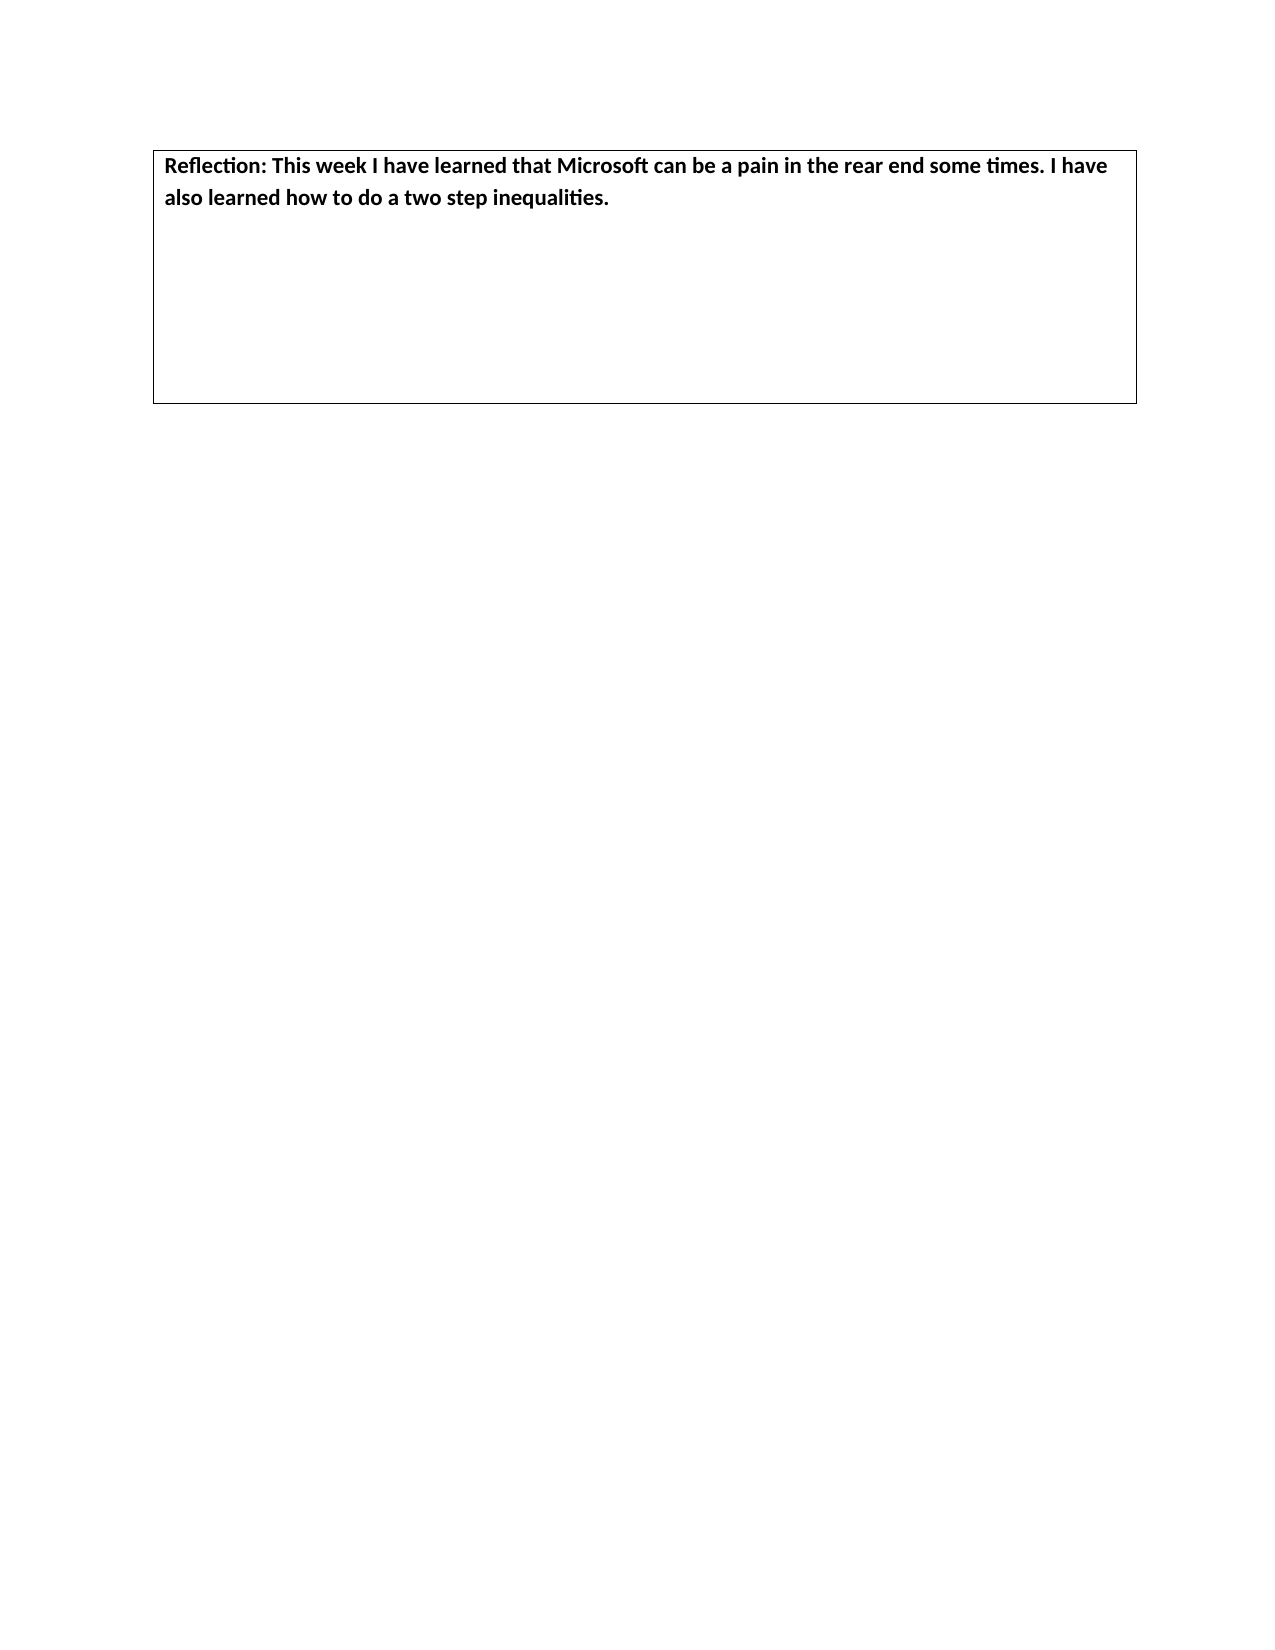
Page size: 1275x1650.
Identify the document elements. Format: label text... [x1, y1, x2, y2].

table_cell Reflection: This week I have learned that Microsoft can be a pain in the rear end some times. I have also learned how to do a two step inequalities. [154, 151, 1136, 403]
